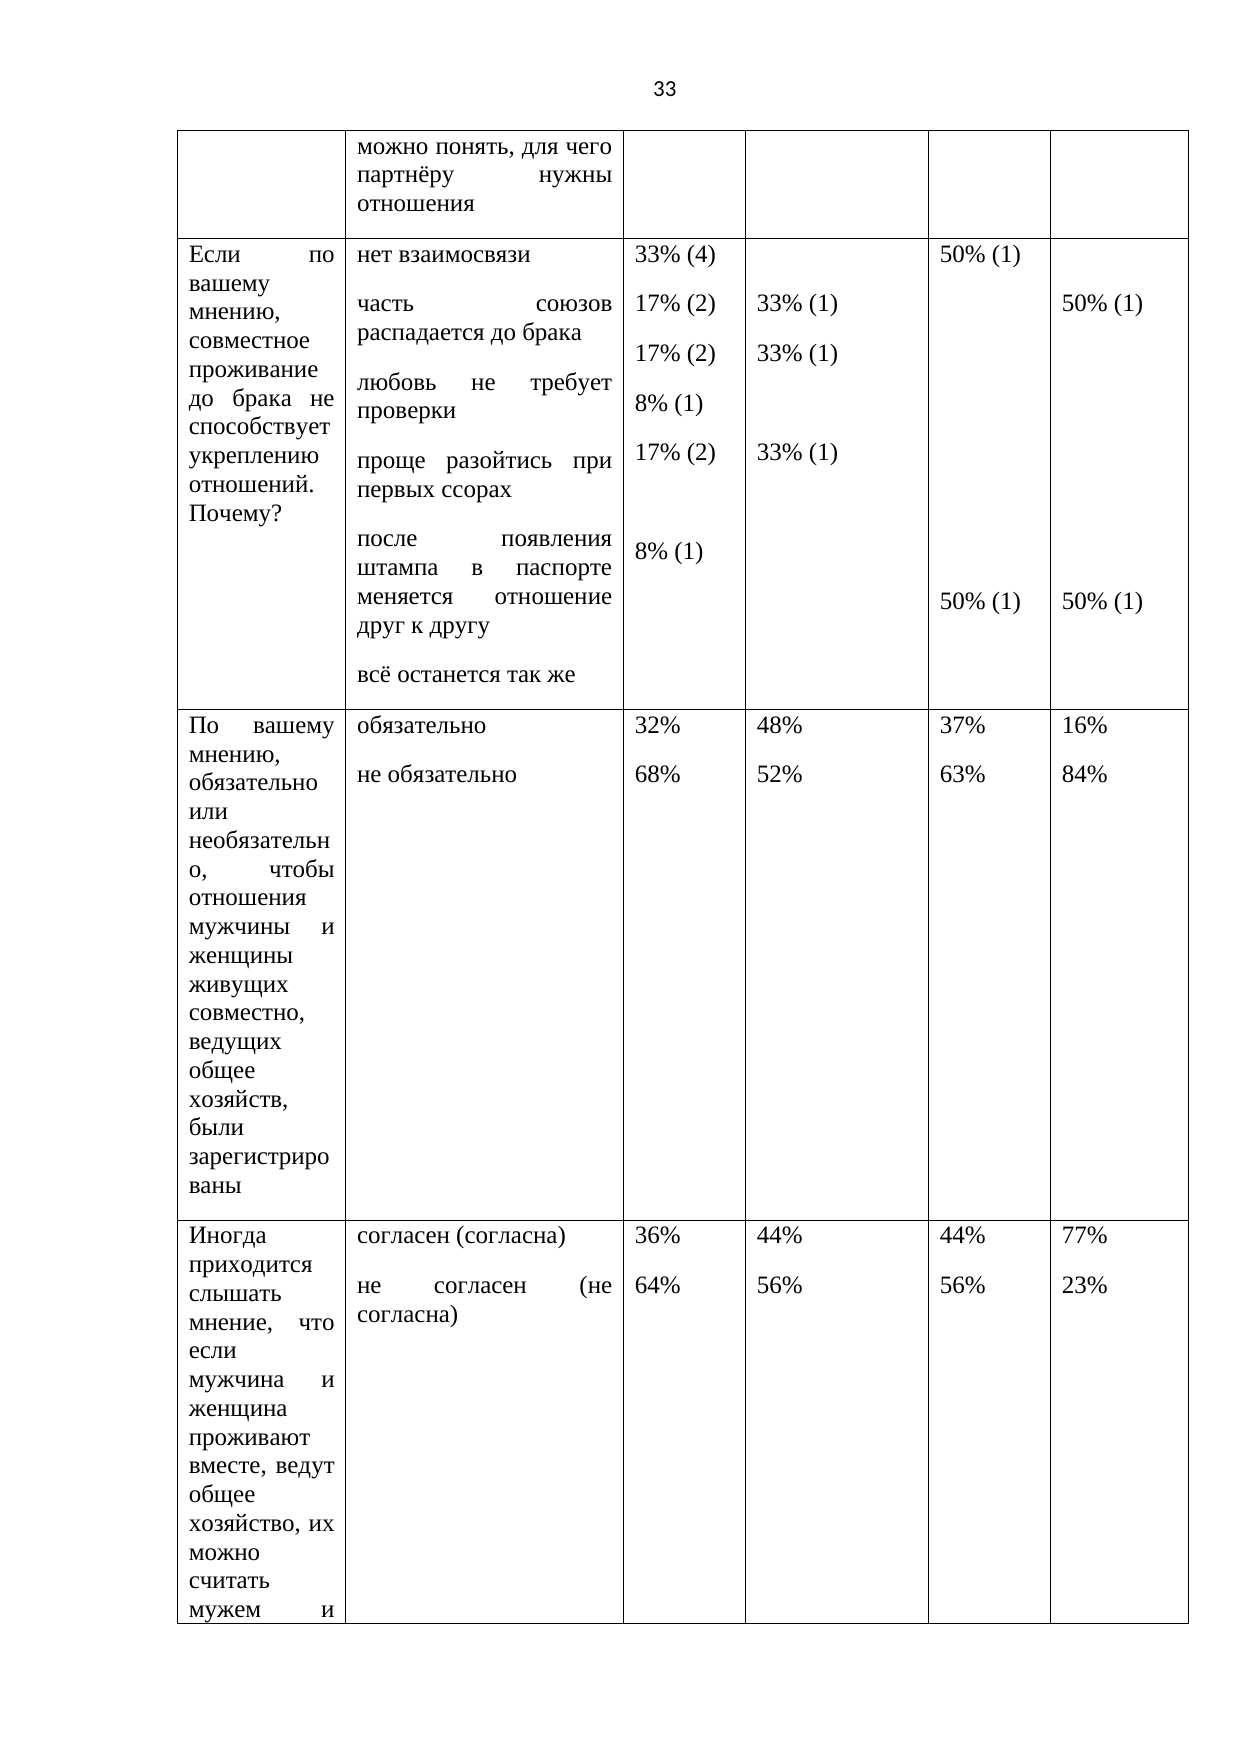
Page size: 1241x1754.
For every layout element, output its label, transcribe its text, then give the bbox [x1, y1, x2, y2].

table_cell обязательно не обязательно [346, 710, 623, 1219]
table_cell 37% 63% [929, 710, 1050, 1219]
table_cell 48% 52% [746, 710, 928, 1219]
table_cell 33% (1) 33% (1) 33% (1) [746, 239, 928, 709]
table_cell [178, 131, 345, 238]
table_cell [624, 131, 745, 238]
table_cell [346, 1221, 623, 1623]
table_cell 16% 84% [1051, 710, 1188, 1219]
table_cell 44% 56% [929, 1221, 1050, 1623]
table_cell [178, 1221, 345, 1623]
table_cell По вашему мнению, обязательно или необязательно, чтобы отношения мужчины и женщины живущих совместно, ведущих общее хозяйств, были зарегистрированы [178, 710, 345, 1219]
table_cell 77% 23% [1051, 1221, 1188, 1623]
table_cell 32% 68% [624, 710, 745, 1219]
table_cell 50% (1) 50% (1) [1051, 239, 1188, 709]
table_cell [346, 131, 623, 238]
table_cell нет взаимосвязи часть союзов распадается до брака любовь не требует проверки проще разойтись при первых ссорах после появления штампа в паспорте меняется отношение друг к другу всё останется так же [346, 239, 623, 709]
table_cell 50% (1) 50% (1) [929, 239, 1050, 709]
table_cell 33% (4) 17% (2) 17% (2) 8% (1) 17% (2) 8% (1) [624, 239, 745, 709]
table_cell 36% 64% [624, 1221, 745, 1623]
table_cell 44% 56% [746, 1221, 928, 1623]
table_cell Если по вашему мнению, совместное проживание до брака не способствует укреплению отношений. Почему? [178, 239, 345, 709]
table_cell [746, 131, 928, 238]
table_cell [1051, 131, 1188, 238]
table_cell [929, 131, 1050, 238]
